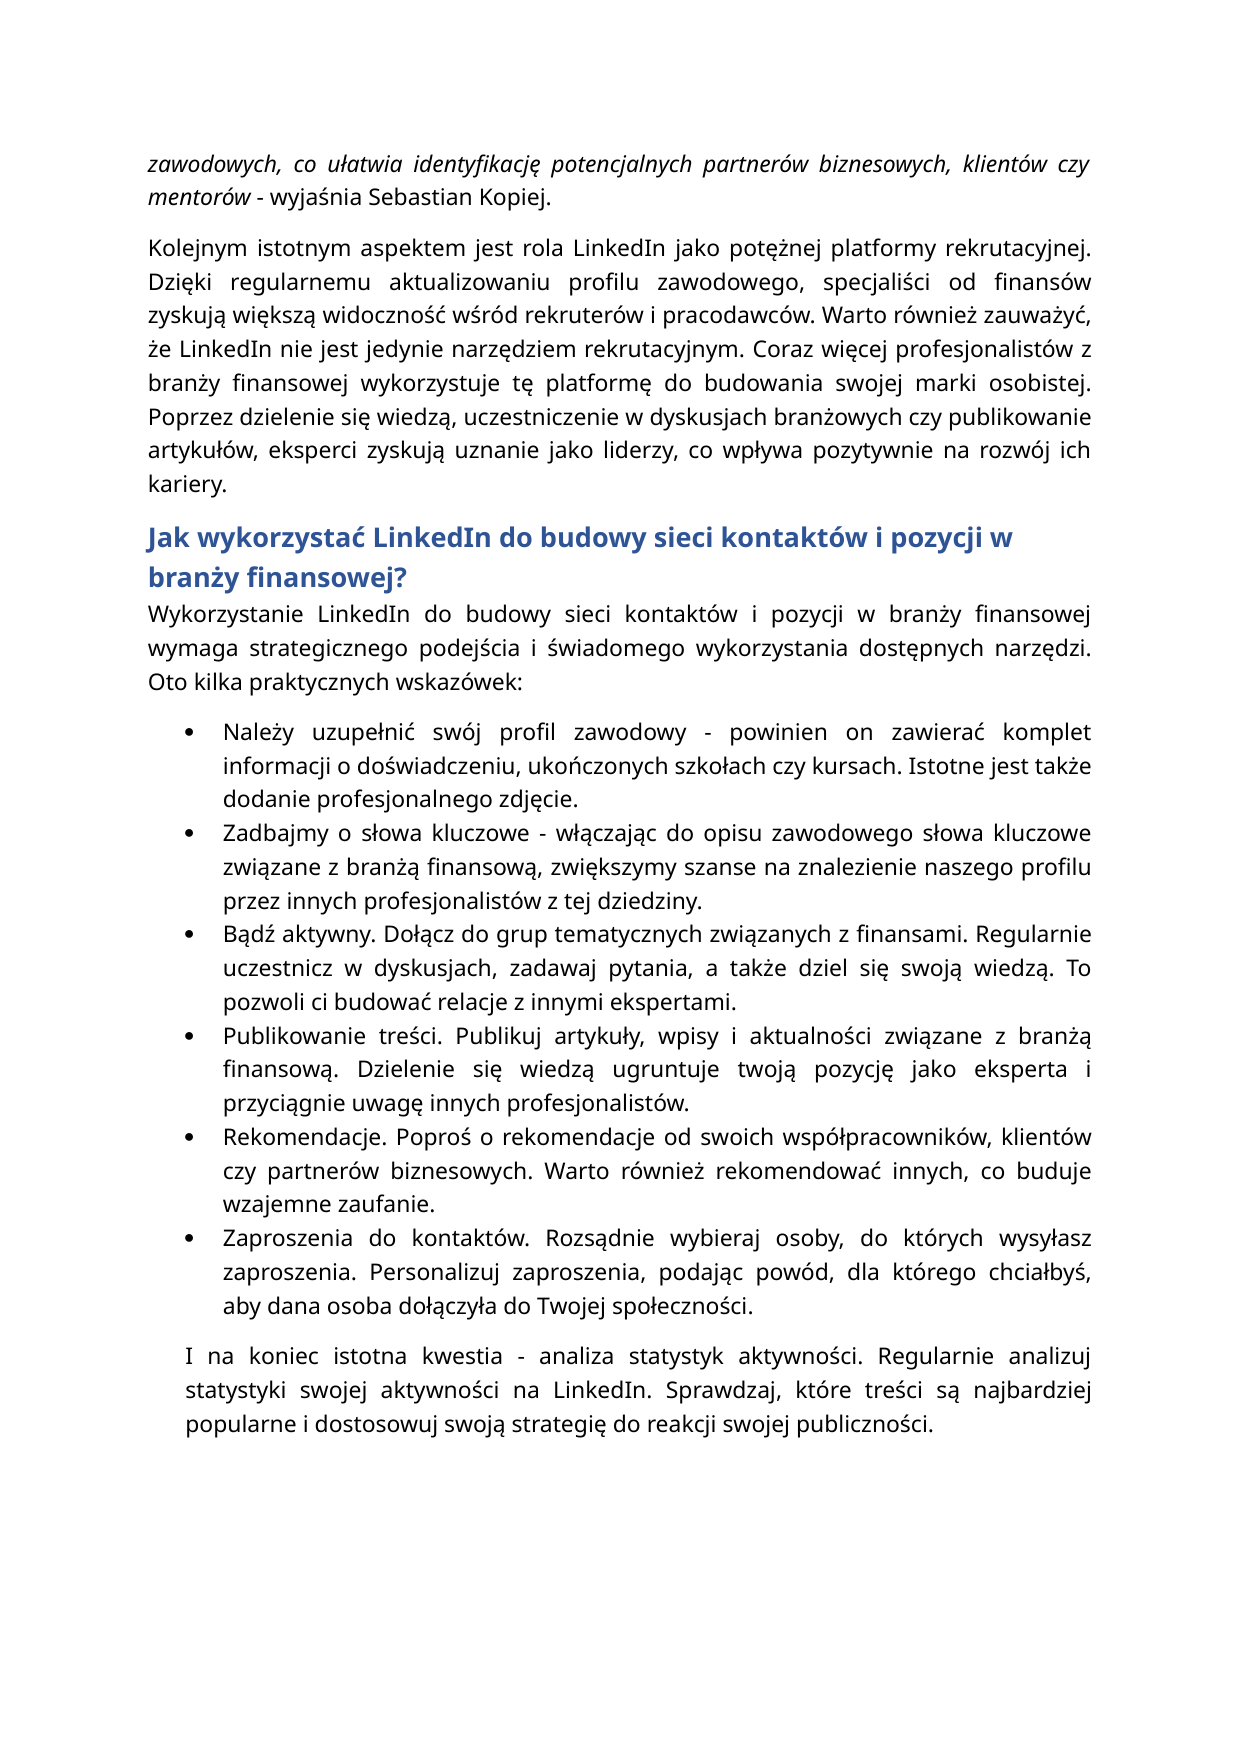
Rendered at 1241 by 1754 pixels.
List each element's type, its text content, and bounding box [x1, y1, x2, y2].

text I na koniec istotna kwestia - analiza statystyk aktywności. Regularnie analizuj statystyki swojej aktywności na LinkedIn. Sprawdzaj, które treści są najbardziej popularne i dostosowuj swoją strategię do reakcji swojej publiczności. [185, 1340, 1093, 1439]
text Kolejnym istotnym aspektem jest rola LinkedIn jako potężnej platformy rekrutacyjnej. Dzięki regularnemu aktualizowaniu profilu zawodowego, specjaliści od finansów zyskują większą widoczność wśród rekruterów i pracodawców. Warto również zauważyć, że LinkedIn nie jest jedynie narzędziem rekrutacyjnym. Coraz więcej profesjonalistów z branży finansowej wykorzystuje tę platformę do budowania swojej marki osobistej. Poprzez dzielenie się wiedzą, uczestniczenie w dyskusjach branżowych czy publikowanie artykułów, eksperci zyskują uznanie jako liderzy, co wpływa pozytywnie na rozwój ich kariery. [148, 232, 1093, 499]
list Bądź aktywny. Dołącz do grup tematycznych związanych z finansami. Regularnie uczestnicz w dyskusjach, zadawaj pytania, a także dziel się swoją wiedzą. To pozwoli ci budować relacje z innymi ekspertami. [185, 918, 1093, 1017]
list Rekomendacje. Poproś o rekomendacje od swoich współpracowników, klientów czy partnerów biznesowych. Warto również rekomendować innych, co buduje wzajemne zaufanie. [185, 1121, 1093, 1220]
list Publikowanie treści. Publikuj artykuły, wpisy i aktualności związane z branżą finansową. Dzielenie się wiedzą ugruntuje twoją pozycję jako eksperta i przyciągnie uwagę innych profesjonalistów. [185, 1020, 1093, 1118]
list Zadbajmy o słowa kluczowe - włączając do opisu zawodowego słowa kluczowe związane z branżą finansową, zwiększymy szanse na znalezienie naszego profilu przez innych profesjonalistów z tej dziedziny. [185, 817, 1093, 916]
subtitle Jak wykorzystać LinkedIn do budowy sieci kontaktów i pozycji w branży finansowej? [148, 518, 1093, 595]
list Należy uzupełnić swój profil zawodowy - powinien on zawierać komplet informacji o doświadczeniu, ukończonych szkołach czy kursach. Istotne jest także dodanie profesjonalnego zdjęcie. [185, 716, 1093, 815]
text Wykorzystanie LinkedIn do budowy sieci kontaktów i pozycji w branży finansowej wymaga strategicznego podejścia i świadomego wykorzystania dostępnych narzędzi. Oto kilka praktycznych wskazówek: [148, 598, 1093, 697]
list Zaproszenia do kontaktów. Rozsądnie wybieraj osoby, do których wysyłasz zaproszenia. Personalizuj zaproszenia, podając powód, dla którego chciałbyś, aby dana osoba dołączyła do Twojej społeczności. [185, 1222, 1093, 1321]
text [148, 148, 1093, 213]
